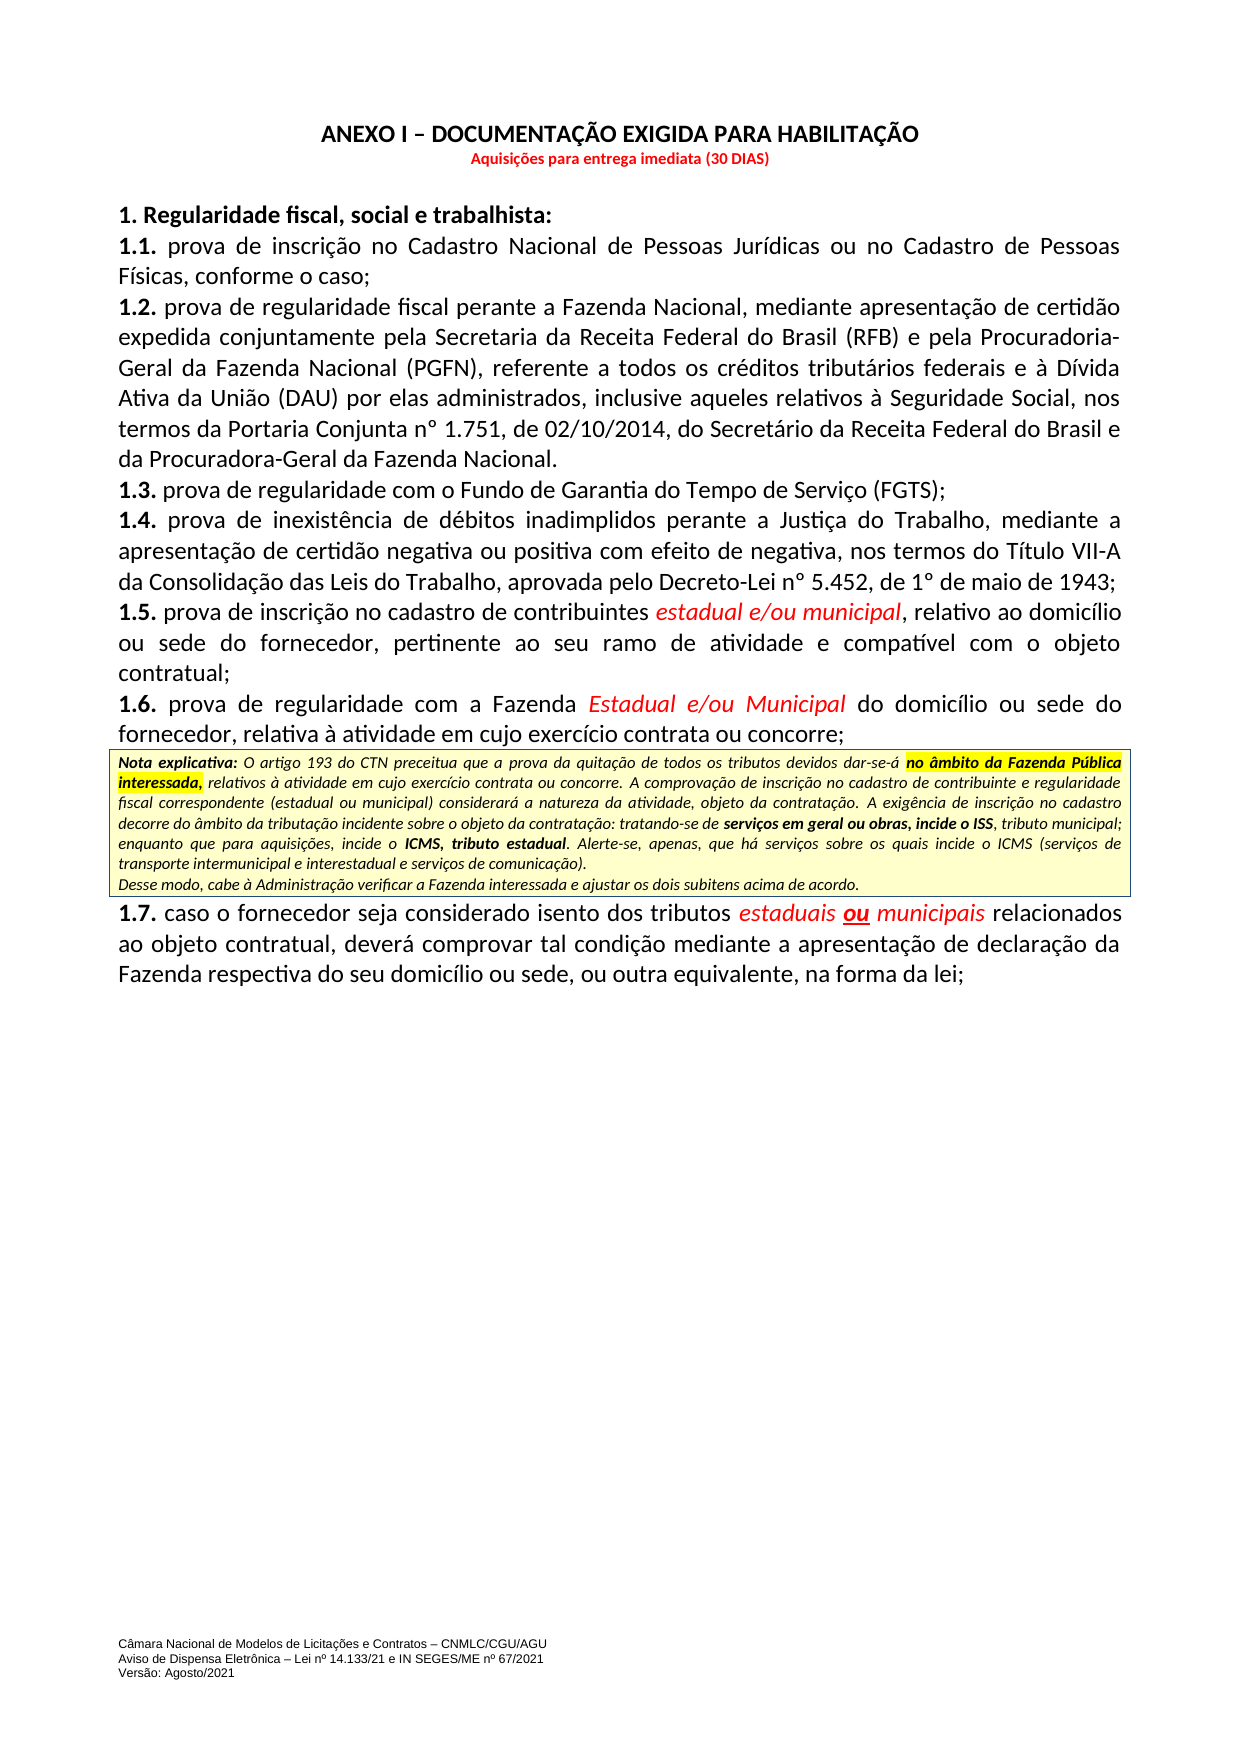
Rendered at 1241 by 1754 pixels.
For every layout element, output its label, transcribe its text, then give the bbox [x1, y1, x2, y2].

text 1.4. prova de inexistência de débitos inadimplidos perante a Justiça do Trabalho, mediante a apresentação de certidão negativa ou positiva com efeito de negativa, nos termos do Título VII-A da Consolidação das Leis do Trabalho, aprovada pelo Decreto-Lei nº 5.452, de 1º de maio de 1943; [118, 505, 1122, 596]
text ANEXO I – DOCUMENTAÇÃO EXIGIDA PARA HABILITAÇÃO [118, 118, 1122, 149]
text Aquisições para entrega imediata (30 DIAS) [118, 149, 1122, 169]
text 1.1. prova de inscrição no Cadastro Nacional de Pessoas Jurídicas ou no Cadastro de Pessoas Físicas, conforme o caso; [118, 230, 1122, 291]
text 1.3. prova de regularidade com o Fundo de Garantia do Tempo de Serviço (FGTS); [118, 474, 1122, 505]
text 1.2. prova de regularidade fiscal perante a Fazenda Nacional, mediante apresentação de certidão expedida conjuntamente pela Secretaria da Receita Federal do Brasil (RFB) e pela Procuradoria-Geral da Fazenda Nacional (PGFN), referente a todos os créditos tributários federais e à Dívida Ativa da União (DAU) por elas administrados, inclusive aqueles relativos à Seguridade Social, nos termos da Portaria Conjunta nº 1.751, de 02/10/2014, do Secretário da Receita Federal do Brasil e da Procuradora-Geral da Fazenda Nacional. [118, 291, 1122, 474]
text 1.5. prova de inscrição no cadastro de contribuintes estadual e/ou municipal, relativo ao domicílio ou sede do fornecedor, pertinente ao seu ramo de atividade e compatível com o objeto contratual; [118, 596, 1122, 688]
text 1.7. caso o fornecedor seja considerado isento dos tributos estaduais ou municipais relacionados ao objeto contratual, deverá comprovar tal condição mediante a apresentação de declaração da Fazenda respectiva do seu domicílio ou sede, ou outra equivalente, na forma da lei; [118, 897, 1122, 989]
text 1. Regularidade fiscal, social e trabalhista: [118, 199, 1122, 230]
text 1.6. prova de regularidade com a Fazenda Estadual e/ou Municipal do domicílio ou sede do fornecedor, relativa à atividade em cujo exercício contrata ou concorre; [118, 688, 1122, 749]
text Nota explicativa: O artigo 193 do CTN preceitua que a prova da quitação de todos os tributos devidos dar-se-á no âmbito da Fazenda Pública interessada, relativos à atividade em cujo exercício contrata ou concorre. A comprovação de inscrição no cadastro de contribuinte e regularidade fiscal correspondente (estadual ou municipal) considerará a natureza da atividade, objeto da contratação. A exigência de inscrição no cadastro decorre do âmbito da tributação incidente sobre o objeto da contratação: tratando-se de serviços em geral ou obras, incide o ISS, tributo municipal; enquanto que para aquisições, incide o ICMS, tributo estadual. Alerte-se, apenas, que há serviços sobre os quais incide o ICMS (serviços de transporte intermunicipal e interestadual e serviços de comunicação). [110, 750, 1130, 871]
text Desse modo, cabe à Administração verificar a Fazenda interessada e ajustar os dois subitens acima de acordo. [110, 871, 1130, 896]
